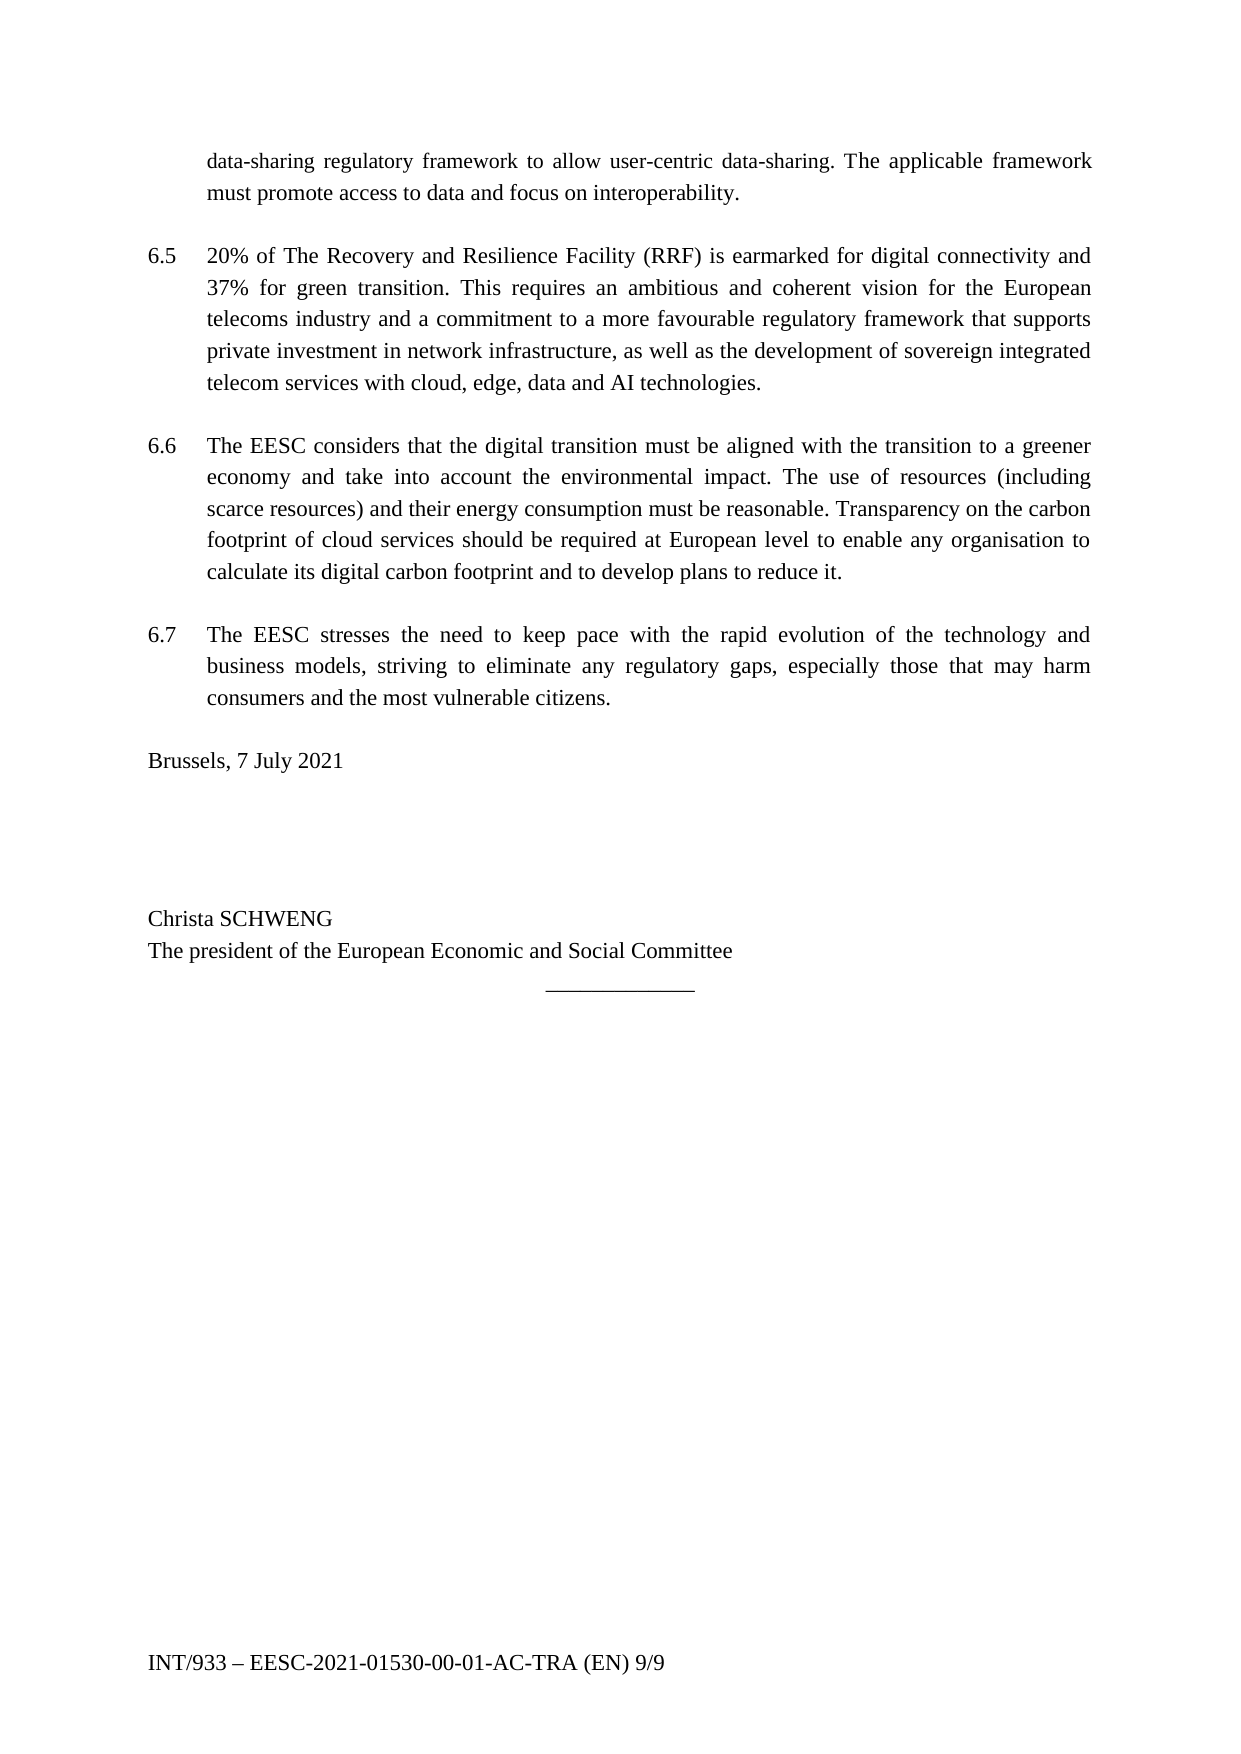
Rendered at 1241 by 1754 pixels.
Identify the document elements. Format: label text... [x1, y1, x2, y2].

text The president of the European Economic and Social Committee [148, 937, 1093, 963]
text Christa SCHWENG [148, 905, 1093, 931]
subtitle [148, 148, 1093, 206]
subtitle The EESC considers that the digital transition must be aligned with the transition to a greener economy and take into account the environmental impact. The use of resources (including scarce resources) and their energy consumption must be reasonable. Transparency on the carbon footprint of cloud services should be required at European level to enable any organisation to calculate its digital carbon footprint and to develop plans to reduce it. [148, 432, 1093, 584]
text Brussels, 7 July 2021 [148, 747, 1093, 774]
text _____________ [148, 968, 1093, 994]
subtitle 20% of The Recovery and Resilience Facility (RRF) is earmarked for digital connectivity and 37% for green transition. This requires an ambitious and coherent vision for the European telecoms industry and a commitment to a more favourable regulatory framework that supports private investment in network infrastructure, as well as the development of sovereign integrated telecom services with cloud, edge, data and AI technologies. [148, 242, 1093, 395]
subtitle The EESC stresses the need to keep pace with the rapid evolution of the technology and business models, striving to eliminate any regulatory gaps, especially those that may harm consumers and the most vulnerable citizens. [148, 621, 1093, 711]
